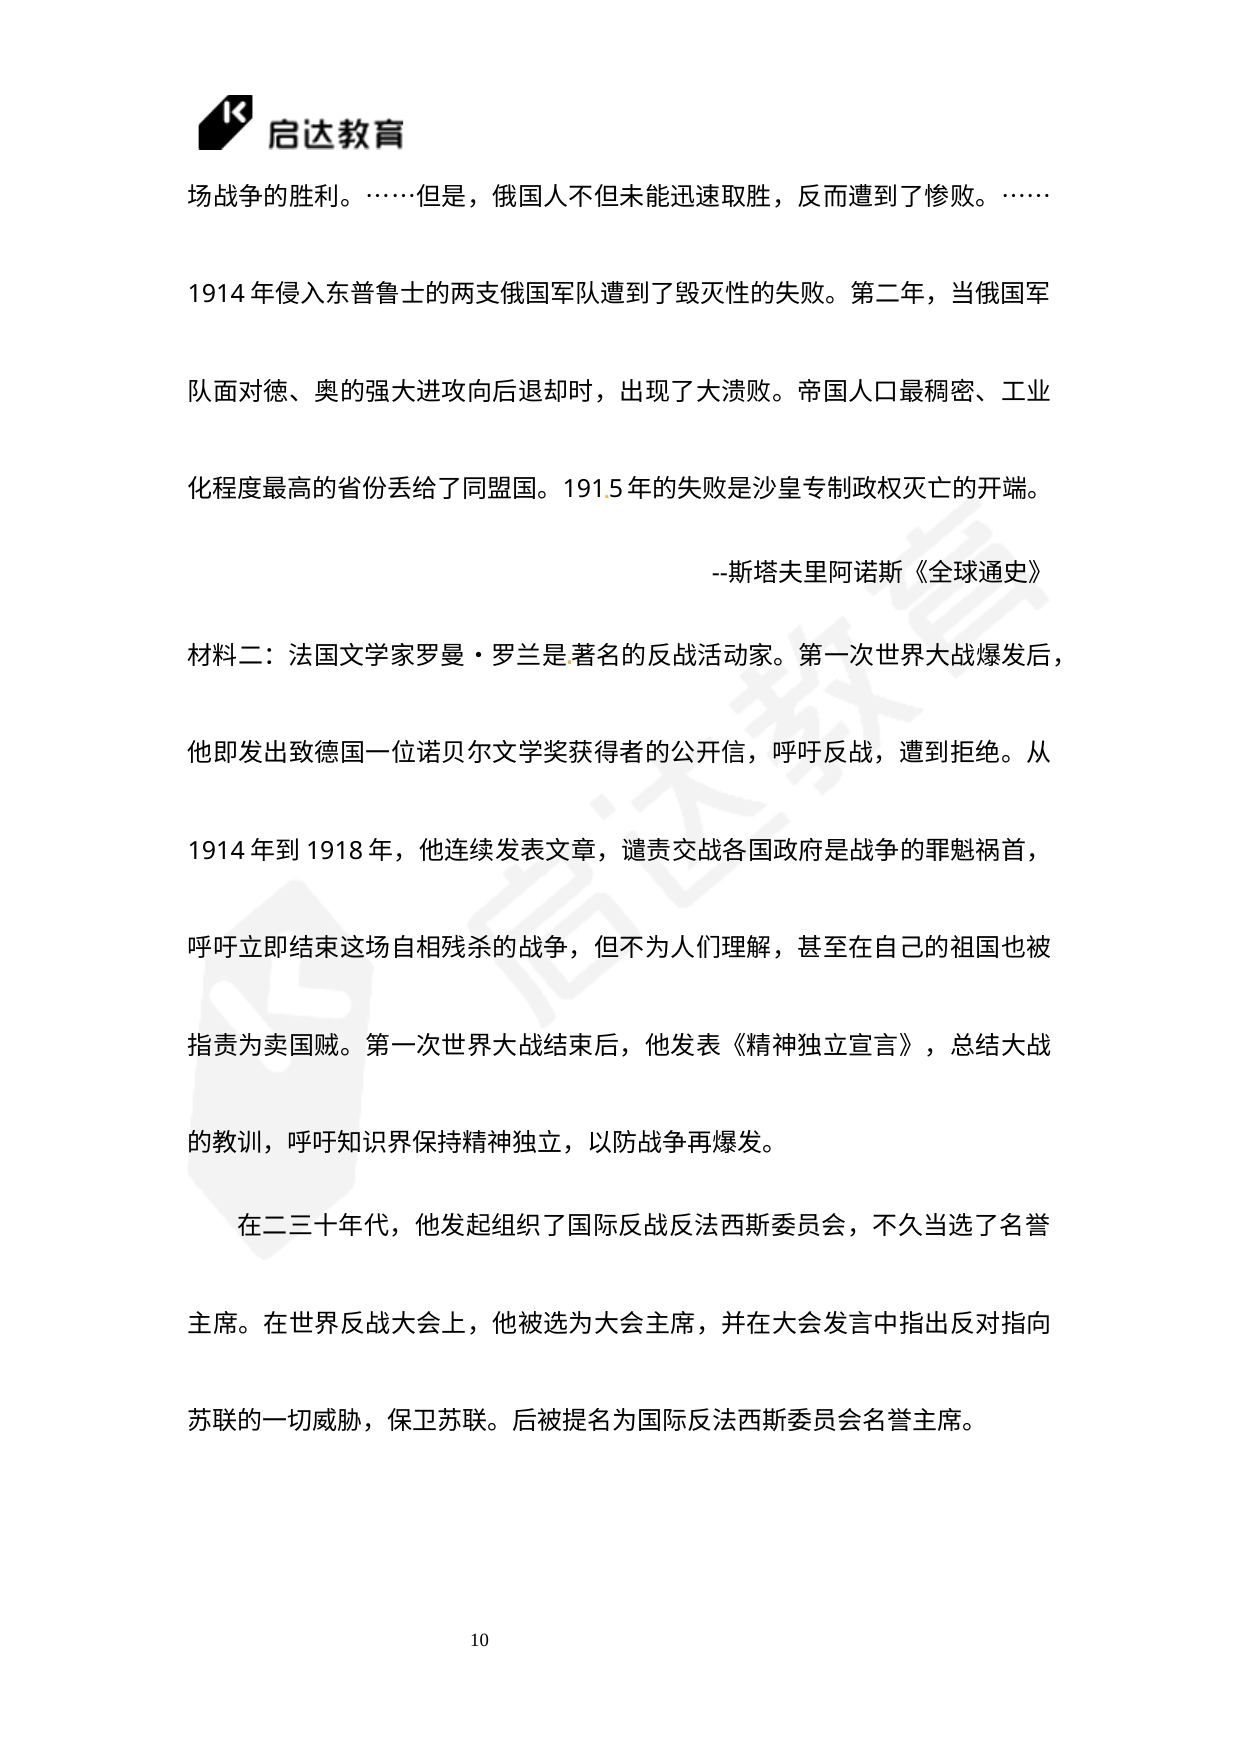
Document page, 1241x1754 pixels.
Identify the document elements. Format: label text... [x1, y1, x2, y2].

text 在二三十年代，他发起组织了国际反战反法西斯委员会，不久当选了名誉主席。在世界反战大会上，他被选为大会主席，并在大会发言中指出反对指向苏联的一切威胁，保卫苏联。后被提名为国际反法西斯委员会名誉主席。 [187, 1191, 1053, 1451]
text 材料二：法国文学家罗曼•罗兰是著名的反战活动家。第一次世界大战爆发后，他即发出致德国一位诺贝尔文学奖获得者的公开信，呼吁反战，遭到拒绝。从1914年到1918年，他连续发表文章，谴责交战各国政府是战争的罪魁祸首，呼吁立即结束这场自相残杀的战争，但不为人们理解，甚至在自己的祖国也被指责为卖国贼。第一次世界大战结束后，他发表《精神独立宣言》，总结大战的教训，呼吁知识界保持精神独立，以防战争再爆发。 [187, 621, 1053, 1173]
picture [198, 95, 404, 150]
text --斯塔夫里阿诺斯《全球通史》 [187, 538, 1053, 603]
